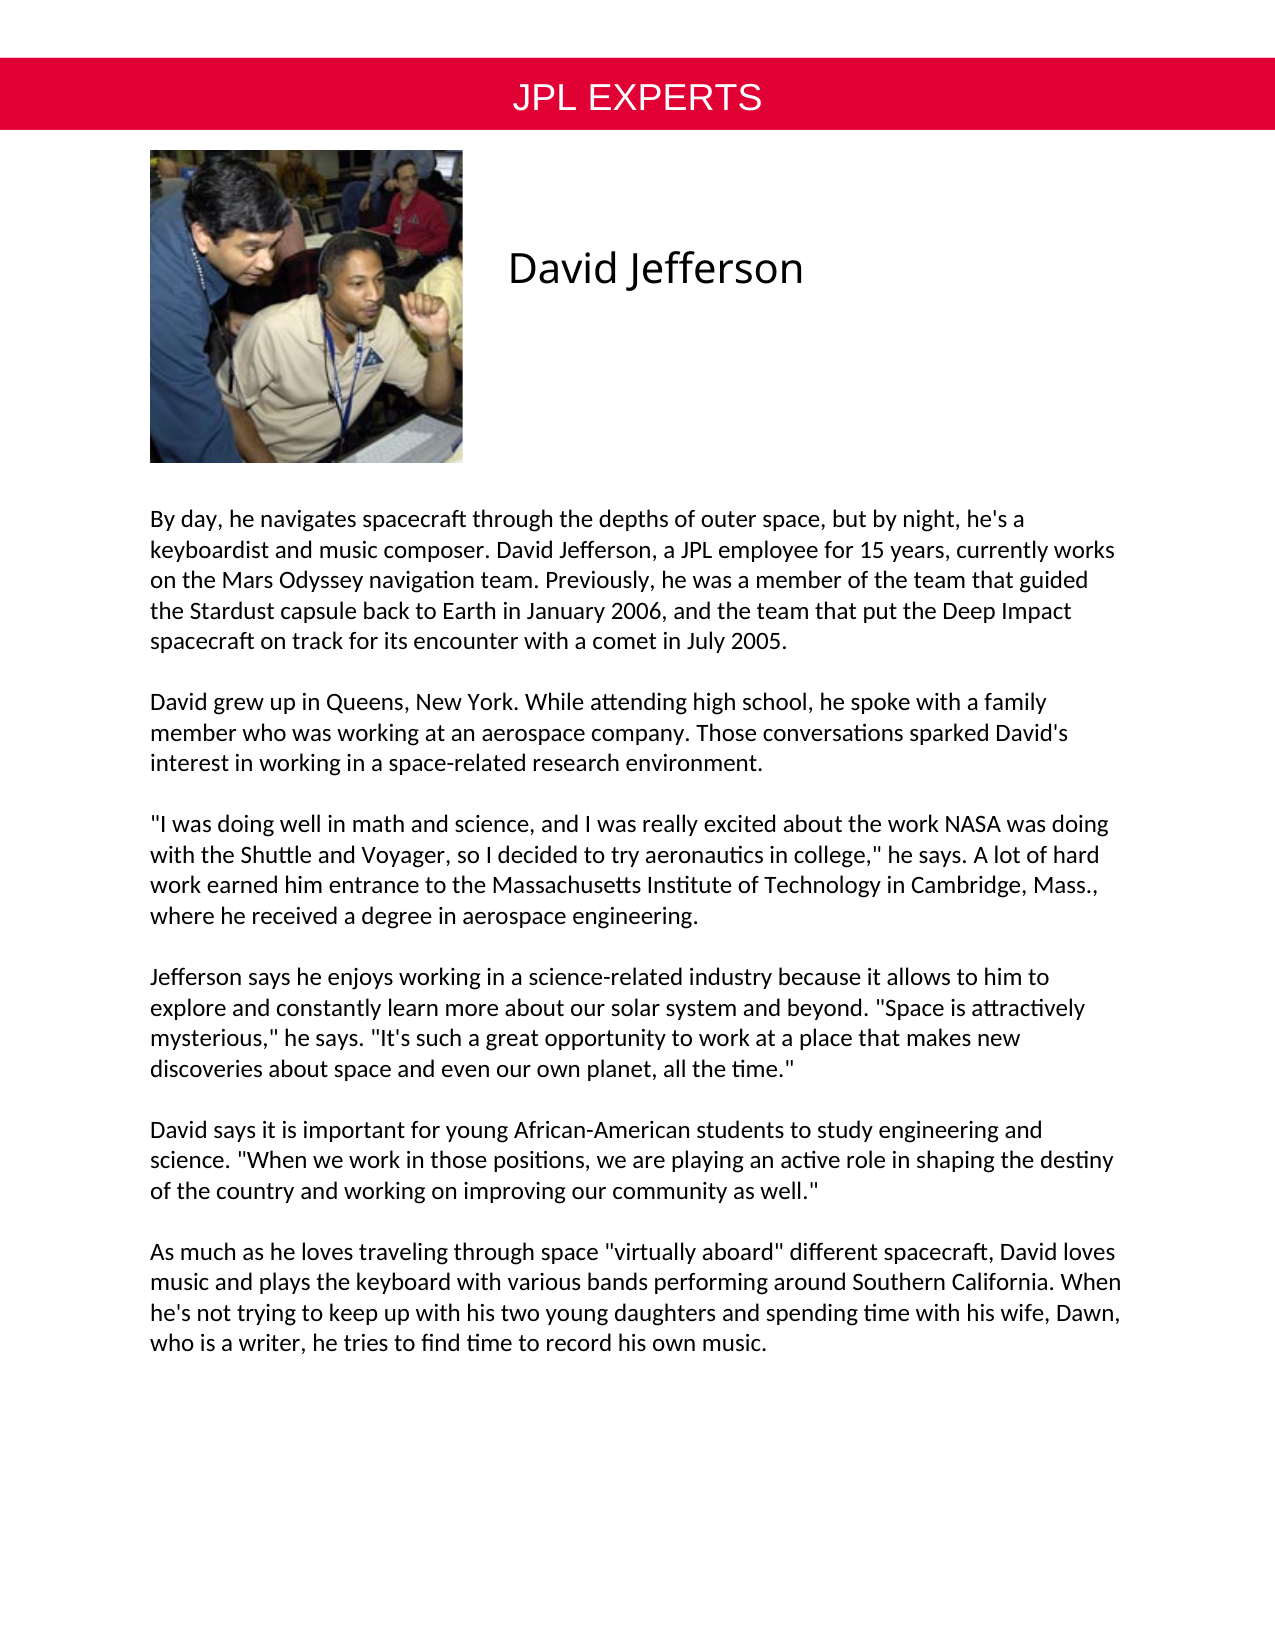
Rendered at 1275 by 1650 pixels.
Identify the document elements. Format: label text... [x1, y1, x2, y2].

text David Jefferson [150, 238, 1125, 295]
text By day, he navigates spacecraft through the depths of outer space, but by night, he's a keyboardist and music composer. David Jefferson, a JPL employee for 15 years, currently works on the Mars Odyssey navigation team. Previously, he was a member of the team that guided the Stardust capsule back to Earth in January 2006, and the team that put the Deep Impact spacecraft on track for its encounter with a comet in July 2005. David grew up in Queens, New York. While attending high school, he spoke with a family member who was working at an aerospace company. Those conversations sparked David's interest in working in a space-related research environment. "I was doing well in math and science, and I was really excited about the work NASA was doing with the Shuttle and Voyager, so I decided to try aeronautics in college," he says. A lot of hard work earned him entrance to the Massachusetts Institute of Technology in Cambridge, Mass., where he received a degree in aerospace engineering. Jefferson says he enjoys working in a science-related industry because it allows to him to explore and constantly learn more about our solar system and beyond. "Space is attractively mysterious," he says. "It's such a great opportunity to work at a place that makes new discoveries about space and even our own planet, all the time." David says it is important for young African-American students to study engineering and science. "When we work in those positions, we are playing an active role in shaping the destiny of the country and working on improving our community as well." As much as he loves traveling through space "virtually aboard" different spacecraft, David loves music and plays the keyboard with various bands performing around Southern California. When he's not trying to keep up with his two young daughters and spending time with his wife, Dawn, who is a writer, he tries to find time to record his own music. [150, 503, 1125, 1358]
picture [150, 209, 463, 238]
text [150, 150, 1125, 209]
picture [150, 295, 463, 463]
